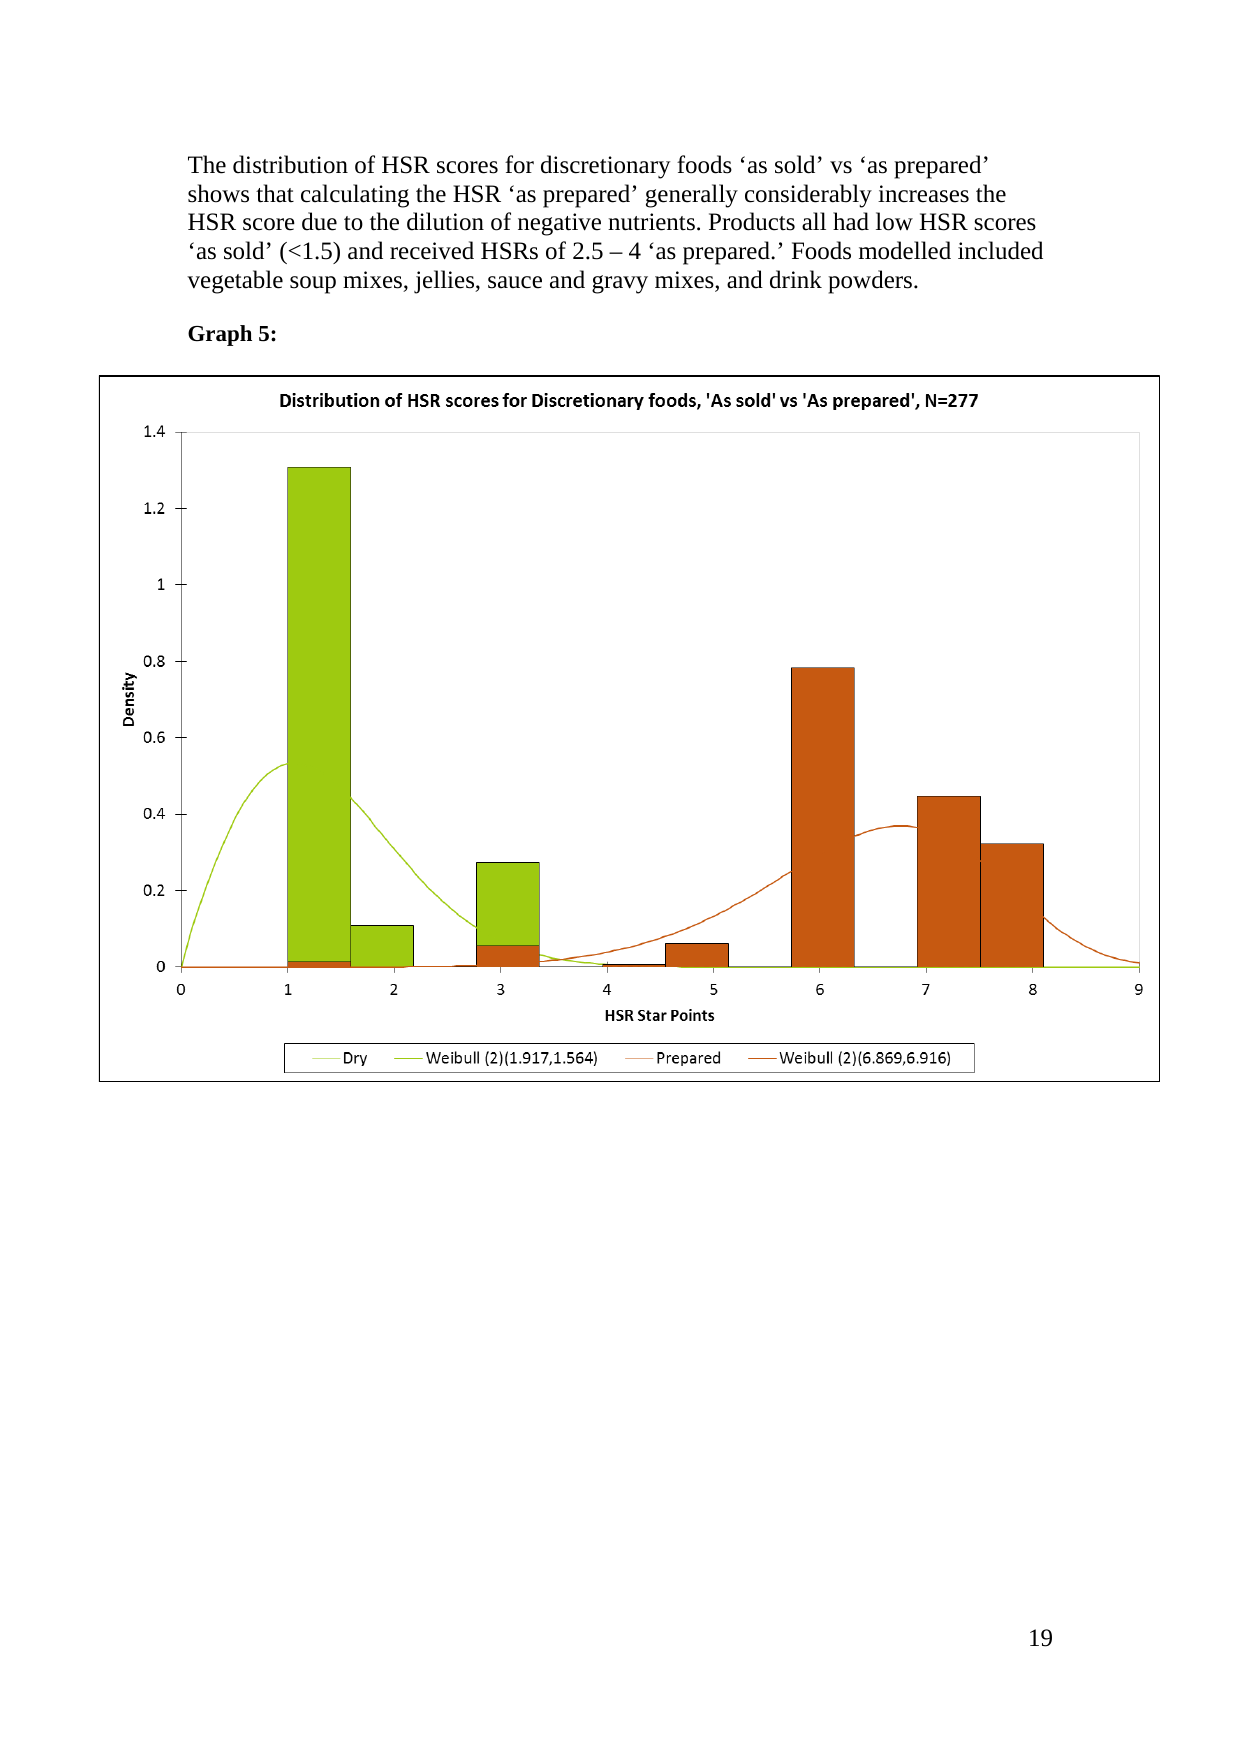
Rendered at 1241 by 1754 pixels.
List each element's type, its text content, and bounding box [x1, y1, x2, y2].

text Graph 5: [187, 320, 1053, 346]
text The distribution of HSR scores for discretionary foods ‘as sold’ vs ‘as prepared’ shows that calculating the HSR ‘as prepared’ generally considerably increases the HSR score due to the dilution of negative nutrients. Products all had low HSR scores ‘as sold’ (<1.5) and received HSRs of 2.5 – 4 ‘as prepared.’ Foods modelled included vegetable soup mixes, jellies, sauce and gravy mixes, and drink powders. [187, 150, 1053, 294]
picture [98, 375, 1160, 1082]
